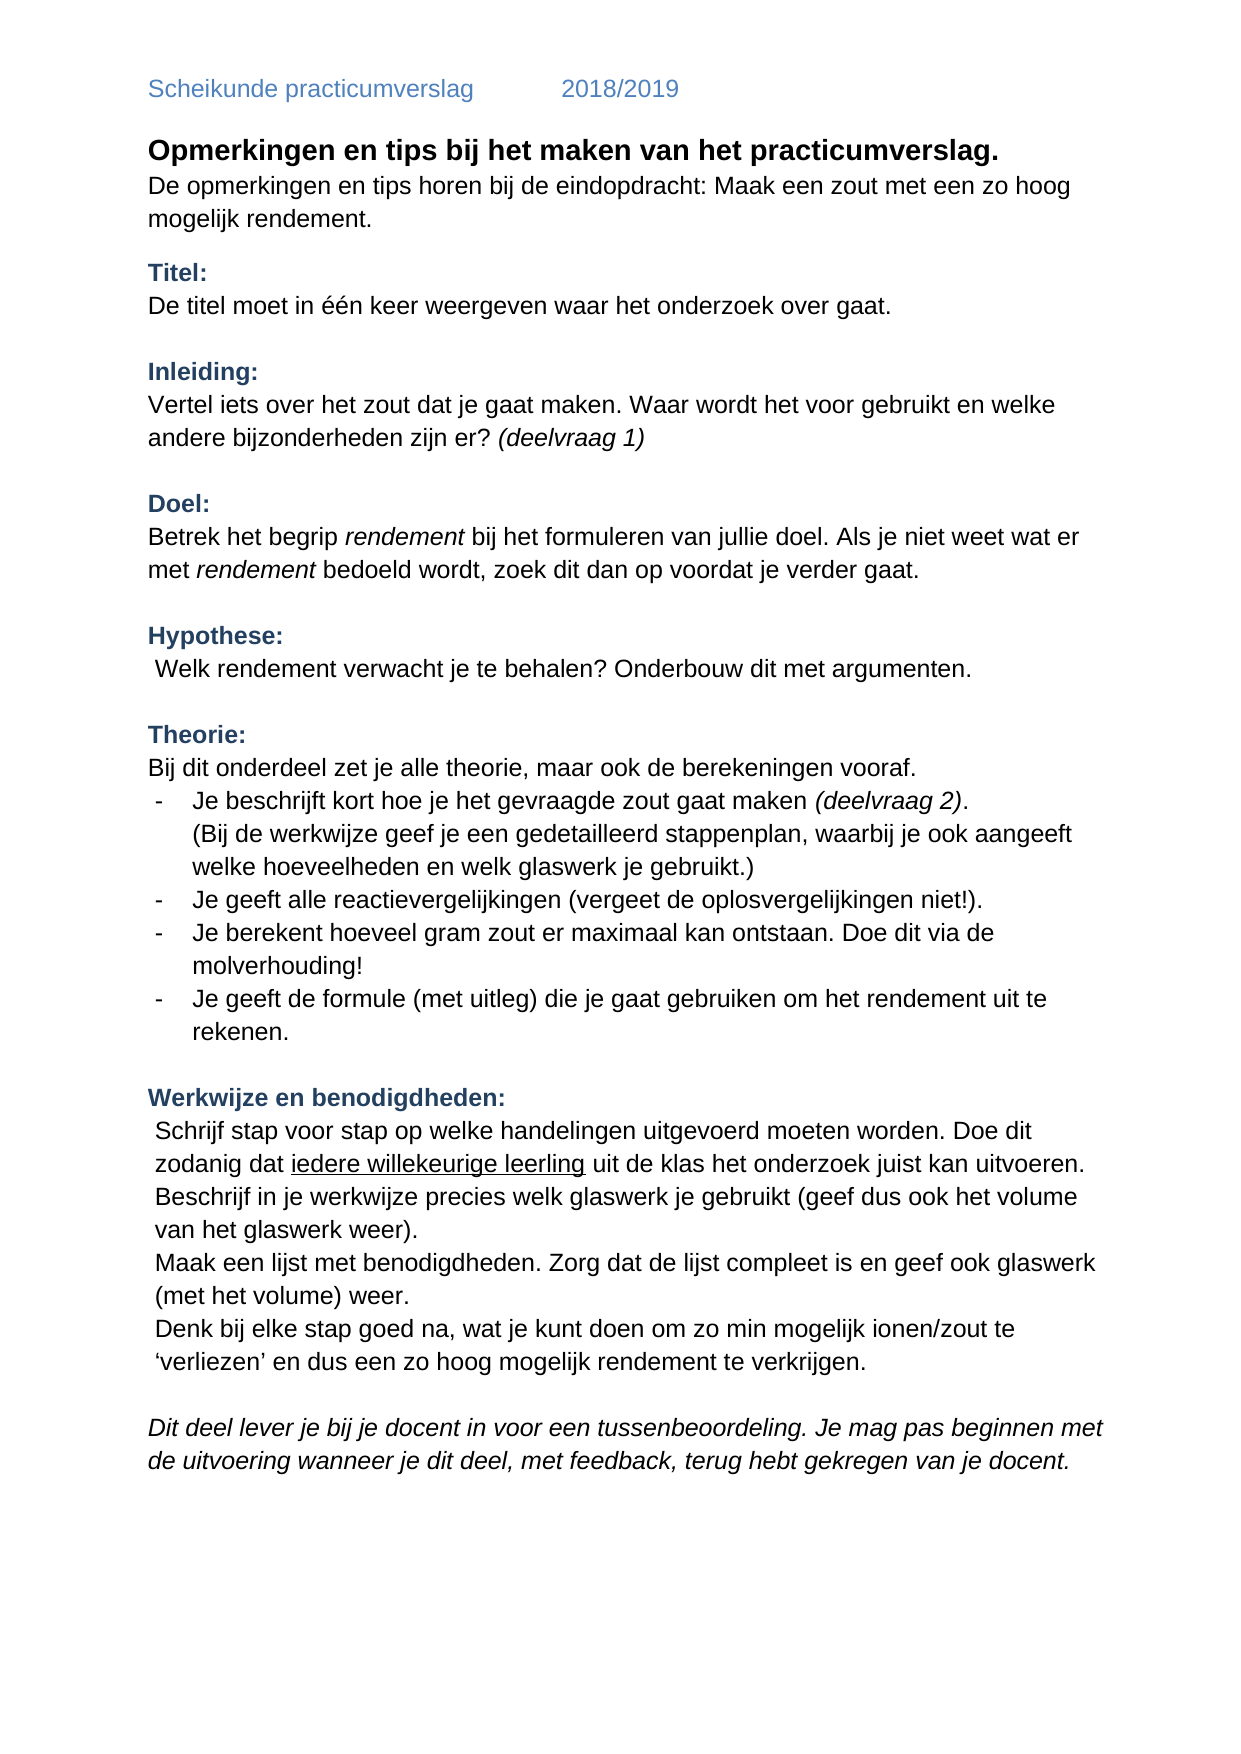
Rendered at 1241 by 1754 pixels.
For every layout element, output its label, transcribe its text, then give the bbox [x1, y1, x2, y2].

text Vertel iets over het zout dat je gaat maken. Waar wordt het voor gebruikt en welke andere bijzonderheden zijn er? (deelvraag 1) [148, 390, 1122, 451]
list Je berekent hoeveel gram zout er maximaal kan ontstaan. Doe dit via de molverhouding! [154, 918, 1122, 980]
text Schrijf stap voor stap op welke handelingen uitgevoerd moeten worden. Doe dit zodanig dat iedere willekeurige leerling uit de klas het onderzoek juist kan uitvoeren. [154, 1116, 1122, 1178]
text De titel moet in één keer weergeven waar het onderzoek over gaat. [148, 291, 1122, 319]
list Je geeft de formule (met uitleg) die je gaat gebruiken om het rendement uit te rekenen. [154, 984, 1122, 1046]
text Inleiding: [148, 357, 1122, 385]
text Dit deel lever je bij je docent in voor een tussenbeoordeling. Je mag pas beginnen met de uitvoering wanneer je dit deel, met feedback, terug hebt gekregen van je docent. [148, 1413, 1122, 1475]
text Hypothese: [148, 621, 1122, 649]
list Je beschrijft kort hoe je het gevraagde zout gaat maken (deelvraag 2). (Bij de werkwijze geef je een gedetailleerd stappenplan, waarbij je ook aangeeft welke hoeveelheden en welk glaswerk je gebruikt.) [154, 786, 1122, 881]
list Je geeft alle reactievergelijkingen (vergeet de oplosvergelijkingen niet!). [154, 885, 1122, 914]
text Welk rendement verwacht je te behalen? Onderbouw dit met argumenten. [154, 654, 1122, 683]
text Theorie: [148, 720, 1122, 749]
text Titel: [148, 258, 1122, 286]
text Betrek het begrip rendement bij het formuleren van jullie doel. Als je niet weet wat er met rendement bedoeld wordt, zoek dit dan op voordat je verder gaat. [148, 522, 1122, 583]
text Werkwijze en benodigdheden: [148, 1083, 1122, 1112]
text Opmerkingen en tips bij het maken van het practicumverslag. De opmerkingen en tips horen bij de eindopdracht: Maak een zout met een zo hoog mogelijk rendement. [148, 133, 1122, 232]
text Doel: [148, 489, 1122, 517]
text Maak een lijst met benodigdheden. Zorg dat de lijst compleet is en geef ook glaswerk (met het volume) weer. [154, 1248, 1122, 1310]
text Bij dit onderdeel zet je alle theorie, maar ook de berekeningen vooraf. [148, 753, 1122, 782]
text Beschrijf in je werkwijze precies welk glaswerk je gebruikt (geef dus ook het volume van het glaswerk weer). [154, 1182, 1122, 1244]
text Denk bij elke stap goed na, wat je kunt doen om zo min mogelijk ionen/zout te ‘verliezen’ en dus een zo hoog mogelijk rendement te verkrijgen. [154, 1314, 1122, 1376]
